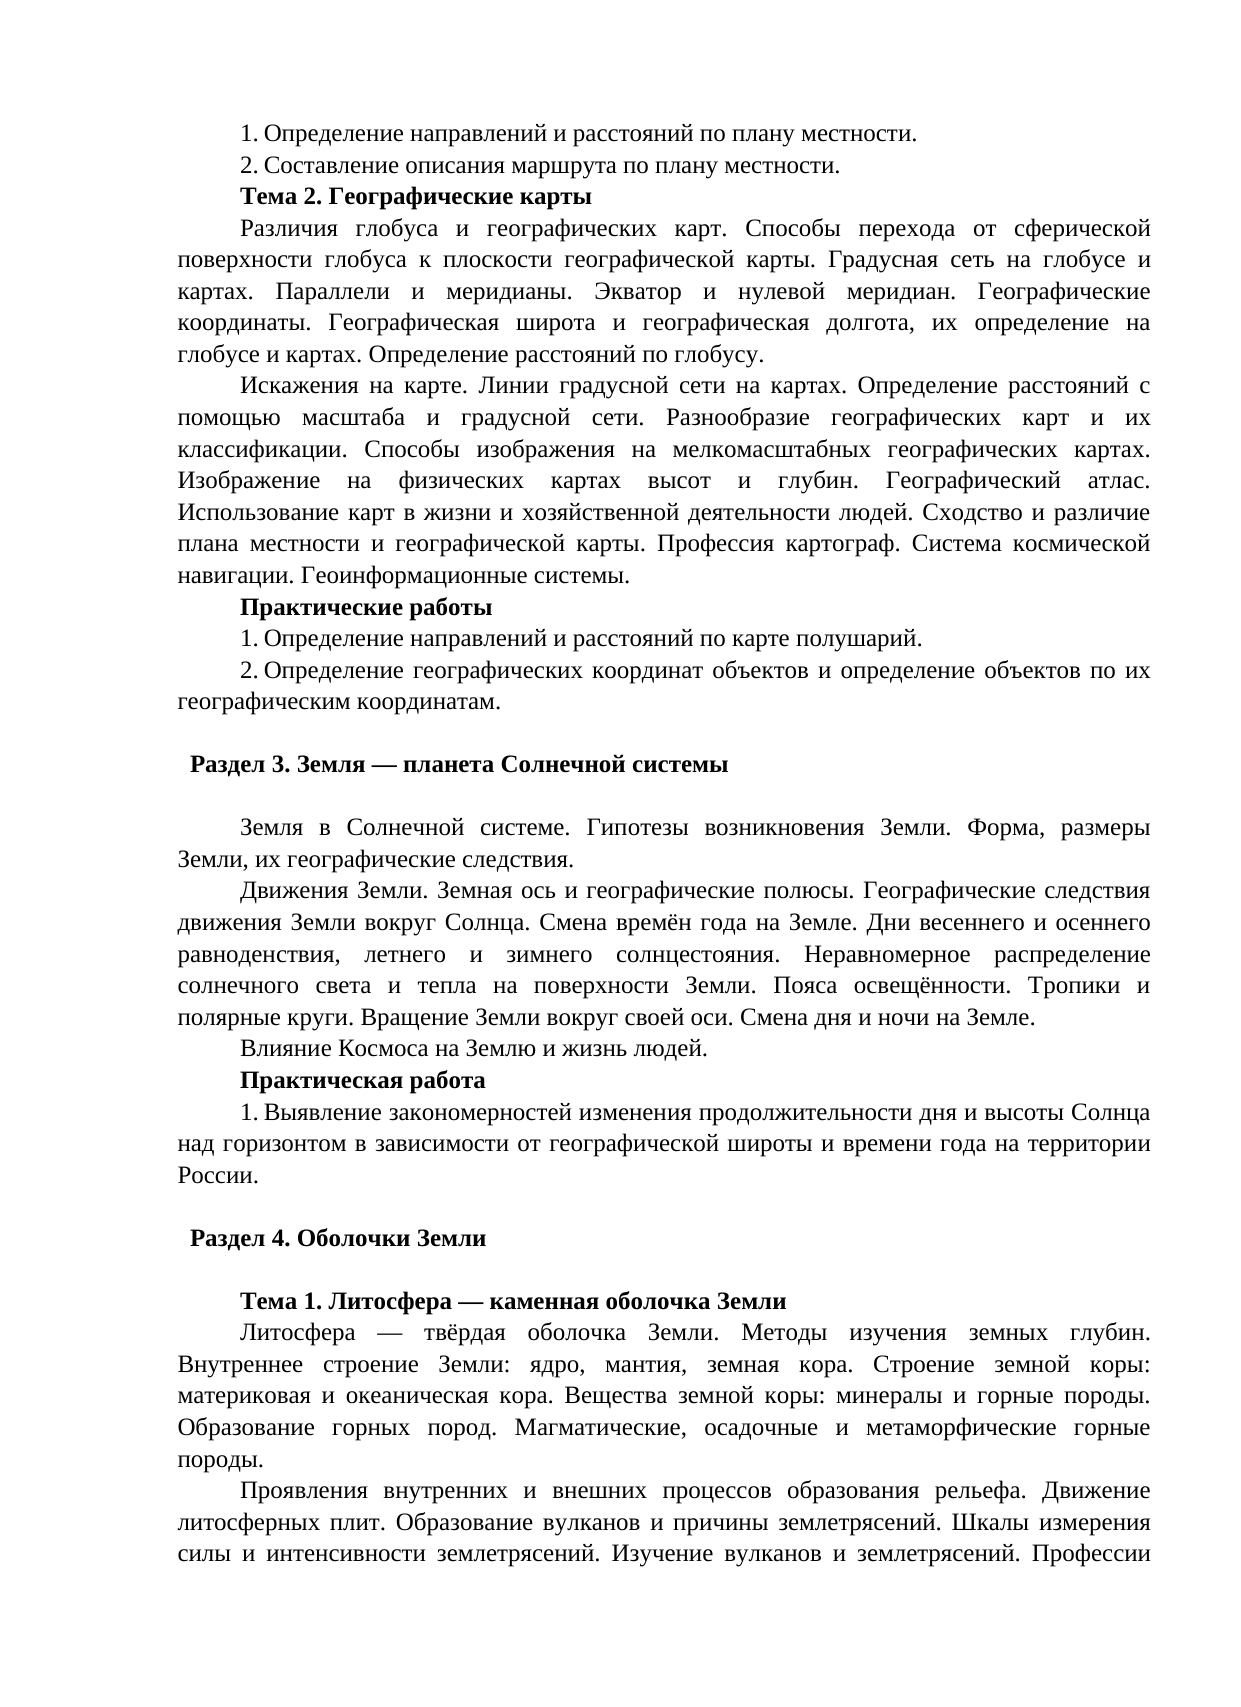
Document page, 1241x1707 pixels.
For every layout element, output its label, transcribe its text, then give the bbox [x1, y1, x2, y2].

text Искажения на карте. Линии градусной сети на картах. Определение расстояний с помощью масштаба и градусной сети. Разнообразие географических карт и их классификации. Способы изображения на мелкомасштабных географических картах. Изображение на физических картах высот и глубин. Географический атлас. Использование карт в жизни и хозяйственной деятельности людей. Сходство и различие плана местности и географической карты. Профессия картограф. Система космической навигации. Геоинформационные системы. [177, 371, 1152, 589]
text 2. Определение географических координат объектов и определение объектов по их географическим координатам. [177, 655, 1152, 715]
text Раздел 4. Оболочки Земли [190, 1223, 1152, 1252]
text Влияние Космоса на Землю и жизнь людей. [177, 1033, 1152, 1062]
text Земля в Солнечной системе. Гипотезы возникновения Земли. Форма, размеры Земли, их географические следствия. [177, 812, 1152, 873]
text 1. Определение направлений и расстояний по плану местности. [177, 118, 1152, 147]
text Движения Земли. Земная ось и географические полюсы. Географические следствия движения Земли вокруг Солнца. Смена времён года на Земле. Дни весеннего и осеннего равноденствия, летнего и зимнего солнцестояния. Неравномерное распределение солнечного света и тепла на поверхности Земли. Пояса освещённости. Тропики и полярные круги. Вращение Земли вокруг своей оси. Смена дня и ночи на Земле. [177, 876, 1152, 1031]
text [177, 1475, 1152, 1567]
text 1. Определение направлений и расстояний по карте полушарий. [177, 623, 1152, 652]
text Литосфера — твёрдая оболочка Земли. Методы изучения земных глубин. Внутреннее строение Земли: ядро, мантия, земная кора. Строение земной коры: материковая и океаническая кора. Вещества земной коры: минералы и горные породы. Образование горных пород. Магматические, осадочные и метаморфические горные породы. [177, 1317, 1152, 1472]
text Различия глобуса и географических карт. Способы перехода от сферической поверхности глобуса к плоскости географической карты. Градусная сеть на глобусе и картах. Параллели и меридианы. Экватор и нулевой меридиан. Географические координаты. Географическая широта и географическая долгота, их определение на глобусе и картах. Определение расстояний по глобусу. [177, 213, 1152, 368]
text Практические работы [177, 592, 1152, 620]
text Тема 1. Литосфера — каменная оболочка Земли [177, 1286, 1152, 1315]
text Раздел 3. Земля — планета Солнечной системы [190, 749, 1152, 778]
text 2. Составление описания маршрута по плану местности. [177, 150, 1152, 178]
text 1. Выявление закономерностей изменения продолжительности дня и высоты Солнца над горизонтом в зависимости от географической широты и времени года на территории России. [177, 1097, 1152, 1188]
text Тема 2. Географические карты [177, 181, 1152, 210]
text Практическая работа [177, 1065, 1152, 1094]
